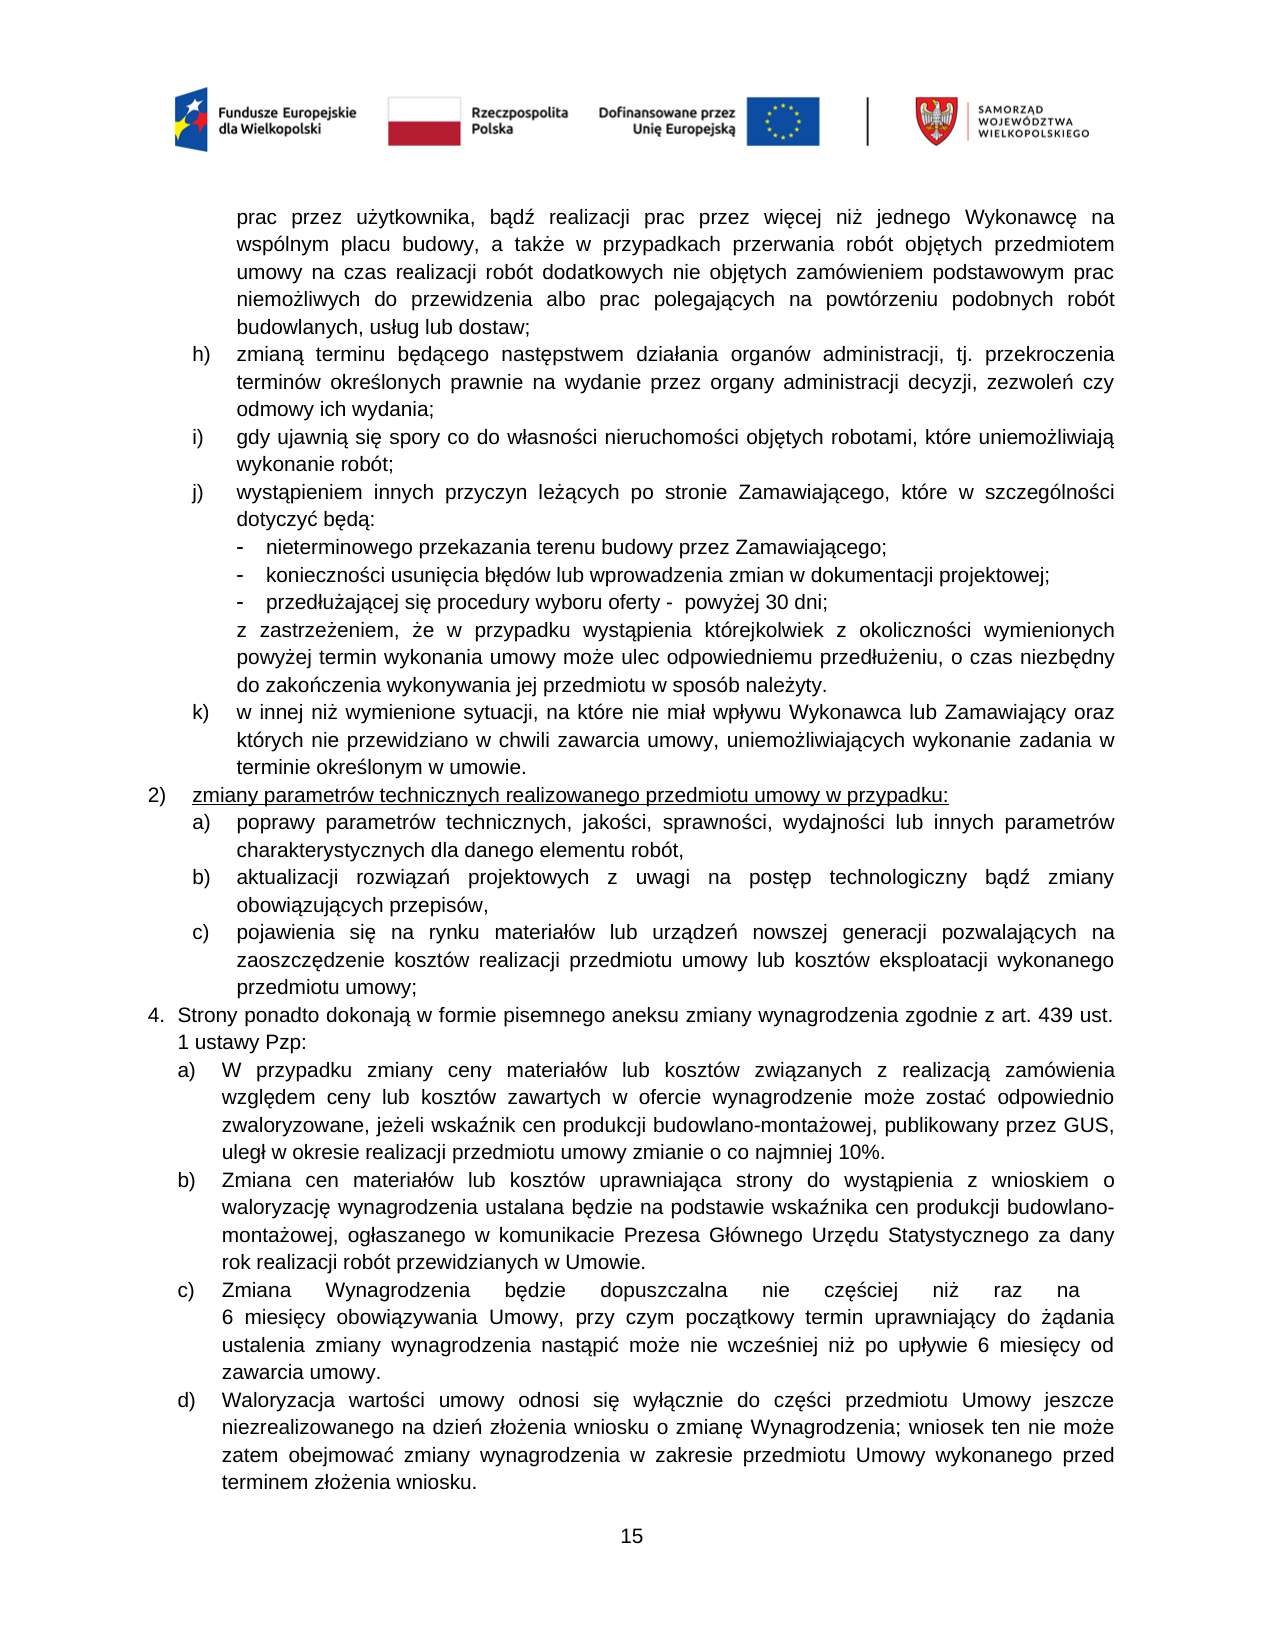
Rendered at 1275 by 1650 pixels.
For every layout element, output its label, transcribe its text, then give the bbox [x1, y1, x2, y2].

text z zastrzeżeniem, że w przypadku wystąpienia którejkolwiek z okoliczności wymienionych powyżej termin wykonania umowy może ulec odpowiedniemu przedłużeniu, o czas niezbędny do zakończenia wykonywania jej przedmiotu w sposób należyty. [236, 618, 1116, 697]
list Zmiana Wynagrodzenia będzie dopuszczalna nie częściej niż raz na 6 miesięcy obowiązywania Umowy, przy czym początkowy termin uprawniający do żądania ustalenia zmiany wynagrodzenia nastąpić może nie wcześniej niż po upływie 6 miesięcy od zawarcia umowy. [177, 1278, 1116, 1384]
list zmiany parametrów technicznych realizowanego przedmiotu umowy w przypadku: [148, 783, 1116, 807]
list konieczności usunięcia błędów lub wprowadzenia zmian w dokumentacji projektowej; [236, 562, 1116, 586]
list gdy ujawnią się spory co do własności nieruchomości objętych robotami, które uniemożliwiają wykonanie robót; [192, 425, 1116, 476]
list wystąpieniem innych przyczyn leżących po stronie Zamawiającego, które w szczególności dotyczyć będą: [192, 480, 1116, 531]
picture [159, 72, 1105, 168]
list nieterminowego przekazania terenu budowy przez Zamawiającego; [236, 535, 1116, 559]
list poprawy parametrów technicznych, jakości, sprawności, wydajności lub innych parametrów charakterystycznych dla danego elementu robót, [192, 810, 1116, 862]
list Strony ponadto dokonają w formie pisemnego aneksu zmiany wynagrodzenia zgodnie z art. 439 ust. 1 ustawy Pzp: [148, 1003, 1116, 1054]
list W przypadku zmiany ceny materiałów lub kosztów związanych z realizacją zamówienia względem ceny lub kosztów zawartych w ofercie wynagrodzenie może zostać odpowiednio zwaloryzowane, jeżeli wskaźnik cen produkcji budowlano-montażowej, publikowany przez GUS, uległ w okresie realizacji przedmiotu umowy zmianie o co najmniej 10%. [177, 1058, 1116, 1164]
list Waloryzacja wartości umowy odnosi się wyłącznie do części przedmiotu Umowy jeszcze niezrealizowanego na dzień złożenia wniosku o zmianę Wynagrodzenia; wniosek ten nie może zatem obejmować zmiany wynagrodzenia w zakresie przedmiotu Umowy wykonanego przed terminem złożenia wniosku. [177, 1388, 1116, 1494]
list aktualizacji rozwiązań projektowych z uwagi na postęp technologiczny bądź zmiany obowiązujących przepisów, [192, 865, 1116, 917]
list zmianą terminu będącego następstwem działania organów administracji, tj. przekroczenia terminów określonych prawnie na wydanie przez organy administracji decyzji, zezwoleń czy odmowy ich wydania; [192, 342, 1116, 421]
list Zmiana cen materiałów lub kosztów uprawniająca strony do wystąpienia z wnioskiem o waloryzację wynagrodzenia ustalana będzie na podstawie wskaźnika cen produkcji budowlano-montażowej, ogłaszanego w komunikacie Prezesa Głównego Urzędu Statystycznego za dany rok realizacji robót przewidzianych w Umowie. [177, 1168, 1116, 1274]
list pojawienia się na rynku materiałów lub urządzeń nowszej generacji pozwalających na zaoszczędzenie kosztów realizacji przedmiotu umowy lub kosztów eksploatacji wykonanego przedmiotu umowy; [192, 920, 1116, 999]
list przedłużającej się procedury wyboru oferty - powyżej 30 dni; [236, 590, 1116, 614]
list w innej niż wymienione sytuacji, na które nie miał wpływu Wykonawca lub Zamawiający oraz których nie przewidziano w chwili zawarcia umowy, uniemożliwiających wykonanie zadania w terminie określonym w umowie. [192, 700, 1116, 779]
